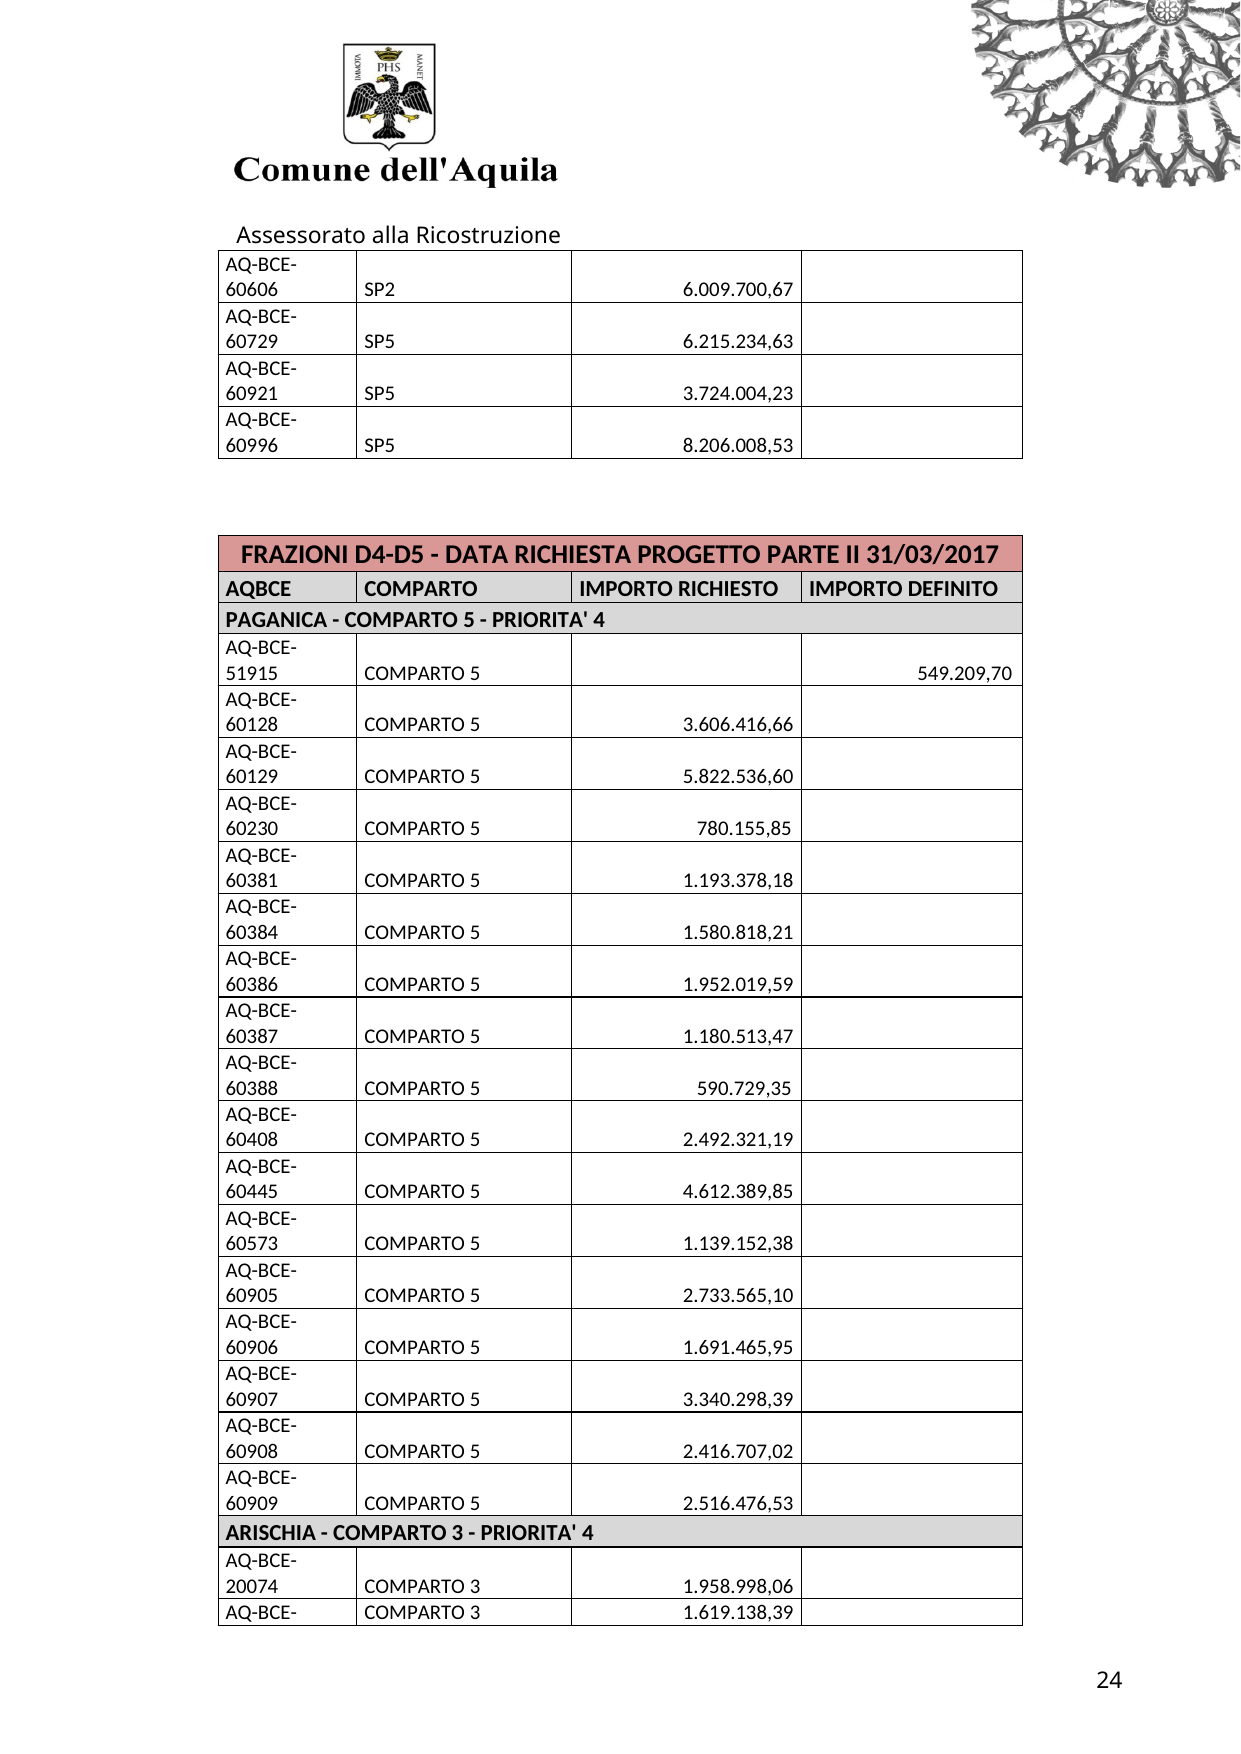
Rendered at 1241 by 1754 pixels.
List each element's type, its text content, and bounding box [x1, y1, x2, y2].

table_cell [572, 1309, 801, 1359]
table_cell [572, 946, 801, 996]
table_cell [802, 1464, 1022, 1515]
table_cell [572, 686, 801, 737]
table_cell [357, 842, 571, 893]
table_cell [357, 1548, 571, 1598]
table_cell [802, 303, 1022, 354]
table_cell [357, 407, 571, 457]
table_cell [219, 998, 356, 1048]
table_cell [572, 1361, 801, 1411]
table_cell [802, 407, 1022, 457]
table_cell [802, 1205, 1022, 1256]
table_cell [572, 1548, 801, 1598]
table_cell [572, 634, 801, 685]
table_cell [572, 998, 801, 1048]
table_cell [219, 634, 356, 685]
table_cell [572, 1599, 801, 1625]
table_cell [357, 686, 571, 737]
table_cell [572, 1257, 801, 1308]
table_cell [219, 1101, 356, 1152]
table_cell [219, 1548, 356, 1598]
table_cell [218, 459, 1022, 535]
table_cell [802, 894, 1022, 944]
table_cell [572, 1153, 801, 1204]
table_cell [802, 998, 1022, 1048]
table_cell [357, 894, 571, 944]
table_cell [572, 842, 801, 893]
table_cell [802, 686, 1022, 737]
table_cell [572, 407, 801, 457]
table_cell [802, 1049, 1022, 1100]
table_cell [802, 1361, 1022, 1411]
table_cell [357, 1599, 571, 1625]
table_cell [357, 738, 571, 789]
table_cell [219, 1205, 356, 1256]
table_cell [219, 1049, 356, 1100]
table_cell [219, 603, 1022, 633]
table_cell [802, 251, 1022, 302]
table_cell SP5 [357, 303, 571, 354]
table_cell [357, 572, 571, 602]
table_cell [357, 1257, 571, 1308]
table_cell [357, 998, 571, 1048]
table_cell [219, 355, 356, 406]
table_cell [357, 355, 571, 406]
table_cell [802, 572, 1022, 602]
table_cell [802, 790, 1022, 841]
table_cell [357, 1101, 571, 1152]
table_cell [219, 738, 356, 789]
table_cell SP2 [357, 251, 571, 302]
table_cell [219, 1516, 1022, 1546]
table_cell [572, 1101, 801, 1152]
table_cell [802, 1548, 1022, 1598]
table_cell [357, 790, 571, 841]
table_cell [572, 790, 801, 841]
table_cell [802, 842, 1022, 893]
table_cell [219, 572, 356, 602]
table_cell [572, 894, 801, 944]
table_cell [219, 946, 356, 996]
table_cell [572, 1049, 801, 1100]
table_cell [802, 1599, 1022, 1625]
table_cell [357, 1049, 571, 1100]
table_cell AQ-BCE-60729 [219, 303, 356, 354]
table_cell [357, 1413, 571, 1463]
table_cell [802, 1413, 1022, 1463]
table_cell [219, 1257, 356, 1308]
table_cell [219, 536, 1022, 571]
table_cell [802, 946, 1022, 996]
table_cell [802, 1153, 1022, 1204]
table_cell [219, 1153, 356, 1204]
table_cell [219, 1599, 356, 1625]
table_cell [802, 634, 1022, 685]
table_cell AQ-BCE-60606 [219, 251, 356, 302]
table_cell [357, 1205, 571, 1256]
picture [121, 0, 1241, 189]
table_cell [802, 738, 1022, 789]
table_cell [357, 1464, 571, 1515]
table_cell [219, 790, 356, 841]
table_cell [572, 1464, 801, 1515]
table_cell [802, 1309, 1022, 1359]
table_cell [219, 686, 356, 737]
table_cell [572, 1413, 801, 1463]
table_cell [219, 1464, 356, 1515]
table_cell 6.009.700,67 [572, 251, 801, 302]
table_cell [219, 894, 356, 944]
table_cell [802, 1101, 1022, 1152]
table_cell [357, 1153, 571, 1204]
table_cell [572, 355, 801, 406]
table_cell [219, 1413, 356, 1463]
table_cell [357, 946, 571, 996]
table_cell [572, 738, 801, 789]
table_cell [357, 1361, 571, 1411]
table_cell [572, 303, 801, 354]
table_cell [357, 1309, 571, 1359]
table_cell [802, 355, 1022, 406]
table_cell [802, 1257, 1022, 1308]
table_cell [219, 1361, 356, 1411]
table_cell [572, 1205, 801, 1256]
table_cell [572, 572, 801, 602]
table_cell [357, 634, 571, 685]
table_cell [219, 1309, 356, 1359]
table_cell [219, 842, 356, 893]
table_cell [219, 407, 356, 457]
